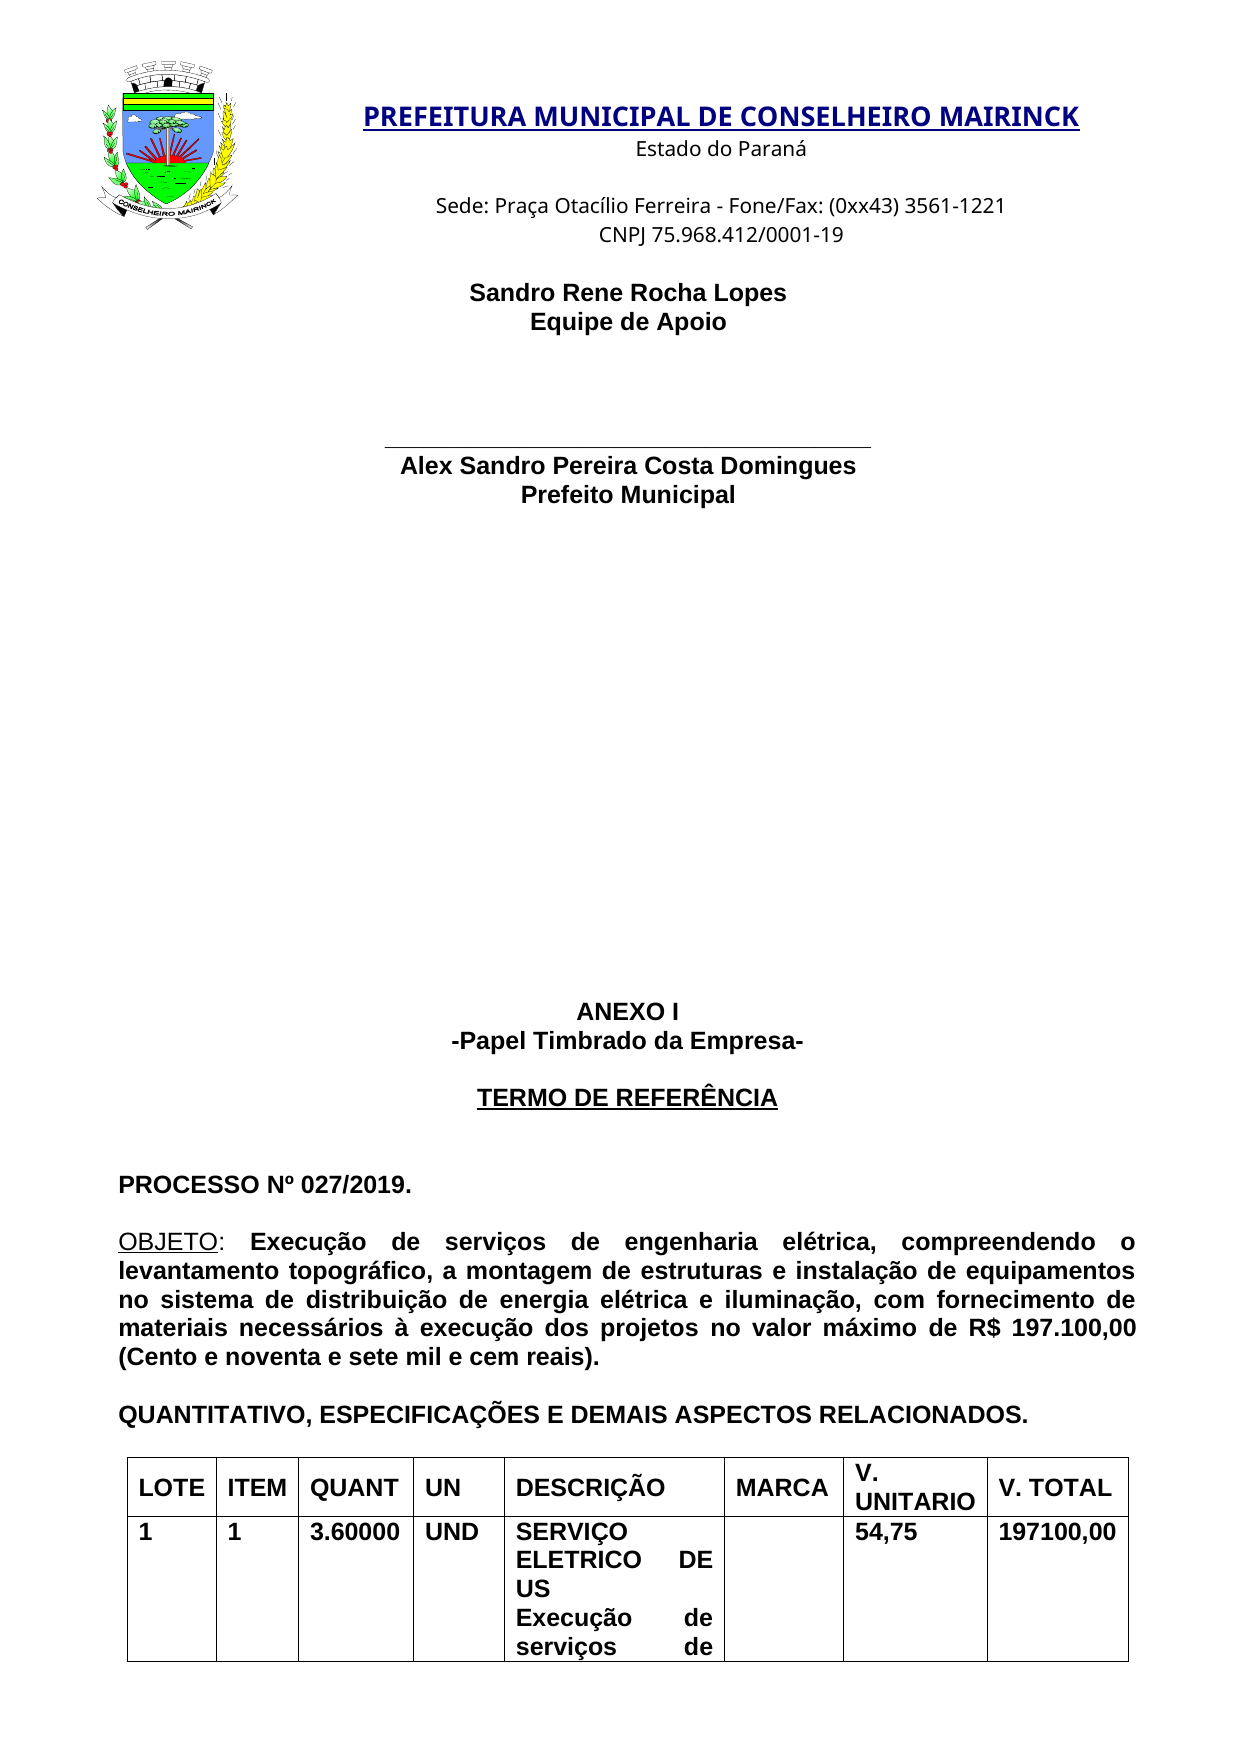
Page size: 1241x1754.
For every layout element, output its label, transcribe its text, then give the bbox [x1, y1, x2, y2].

table_cell [725, 1517, 843, 1661]
table_cell 1 [128, 1517, 216, 1661]
table_header QUANT [299, 1458, 413, 1516]
text Alex Sandro Pereira Costa Domingues [118, 451, 1138, 480]
table_cell UND [414, 1517, 504, 1661]
table_header DESCRIÇÃO [505, 1458, 724, 1516]
table_header V. TOTAL [988, 1458, 1128, 1516]
text OBJETO: Execução de serviços de engenharia elétrica, compreendendo o levantamento topográfico, a montagem de estruturas e instalação de equipamentos no sistema de distribuição de energia elétrica e iluminação, com fornecimento de materiais necessários à execução dos projetos no valor máximo de R$ 197.100,00 (Cento e noventa e sete mil e cem reais). [118, 1227, 1137, 1371]
table_header ITEM [217, 1458, 298, 1516]
table_header V. UNITARIO [844, 1458, 987, 1516]
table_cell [505, 1517, 724, 1661]
table_cell 3.60000 [299, 1517, 413, 1661]
table_cell 1 [217, 1517, 298, 1661]
text Prefeito Municipal [118, 480, 1138, 508]
text Equipe de Apoio [118, 307, 1138, 336]
text -Papel Timbrado da Empresa- [118, 1026, 1137, 1055]
text ___________________________________ [118, 422, 1138, 451]
table_header UN [414, 1458, 504, 1516]
table_cell 54,75 [844, 1517, 987, 1661]
table_header MARCA [725, 1458, 843, 1516]
table_header LOTE [128, 1458, 216, 1516]
text PROCESSO Nº 027/2019. [118, 1170, 1137, 1198]
table_cell 197100,00 [988, 1517, 1128, 1661]
text TERMO DE REFERÊNCIA [118, 1083, 1137, 1112]
text ANEXO I [118, 997, 1137, 1026]
text Sandro Rene Rocha Lopes [118, 278, 1138, 307]
text QUANTITATIVO, ESPECIFICAÇÕES E DEMAIS ASPECTOS RELACIONADOS. [118, 1400, 1137, 1428]
